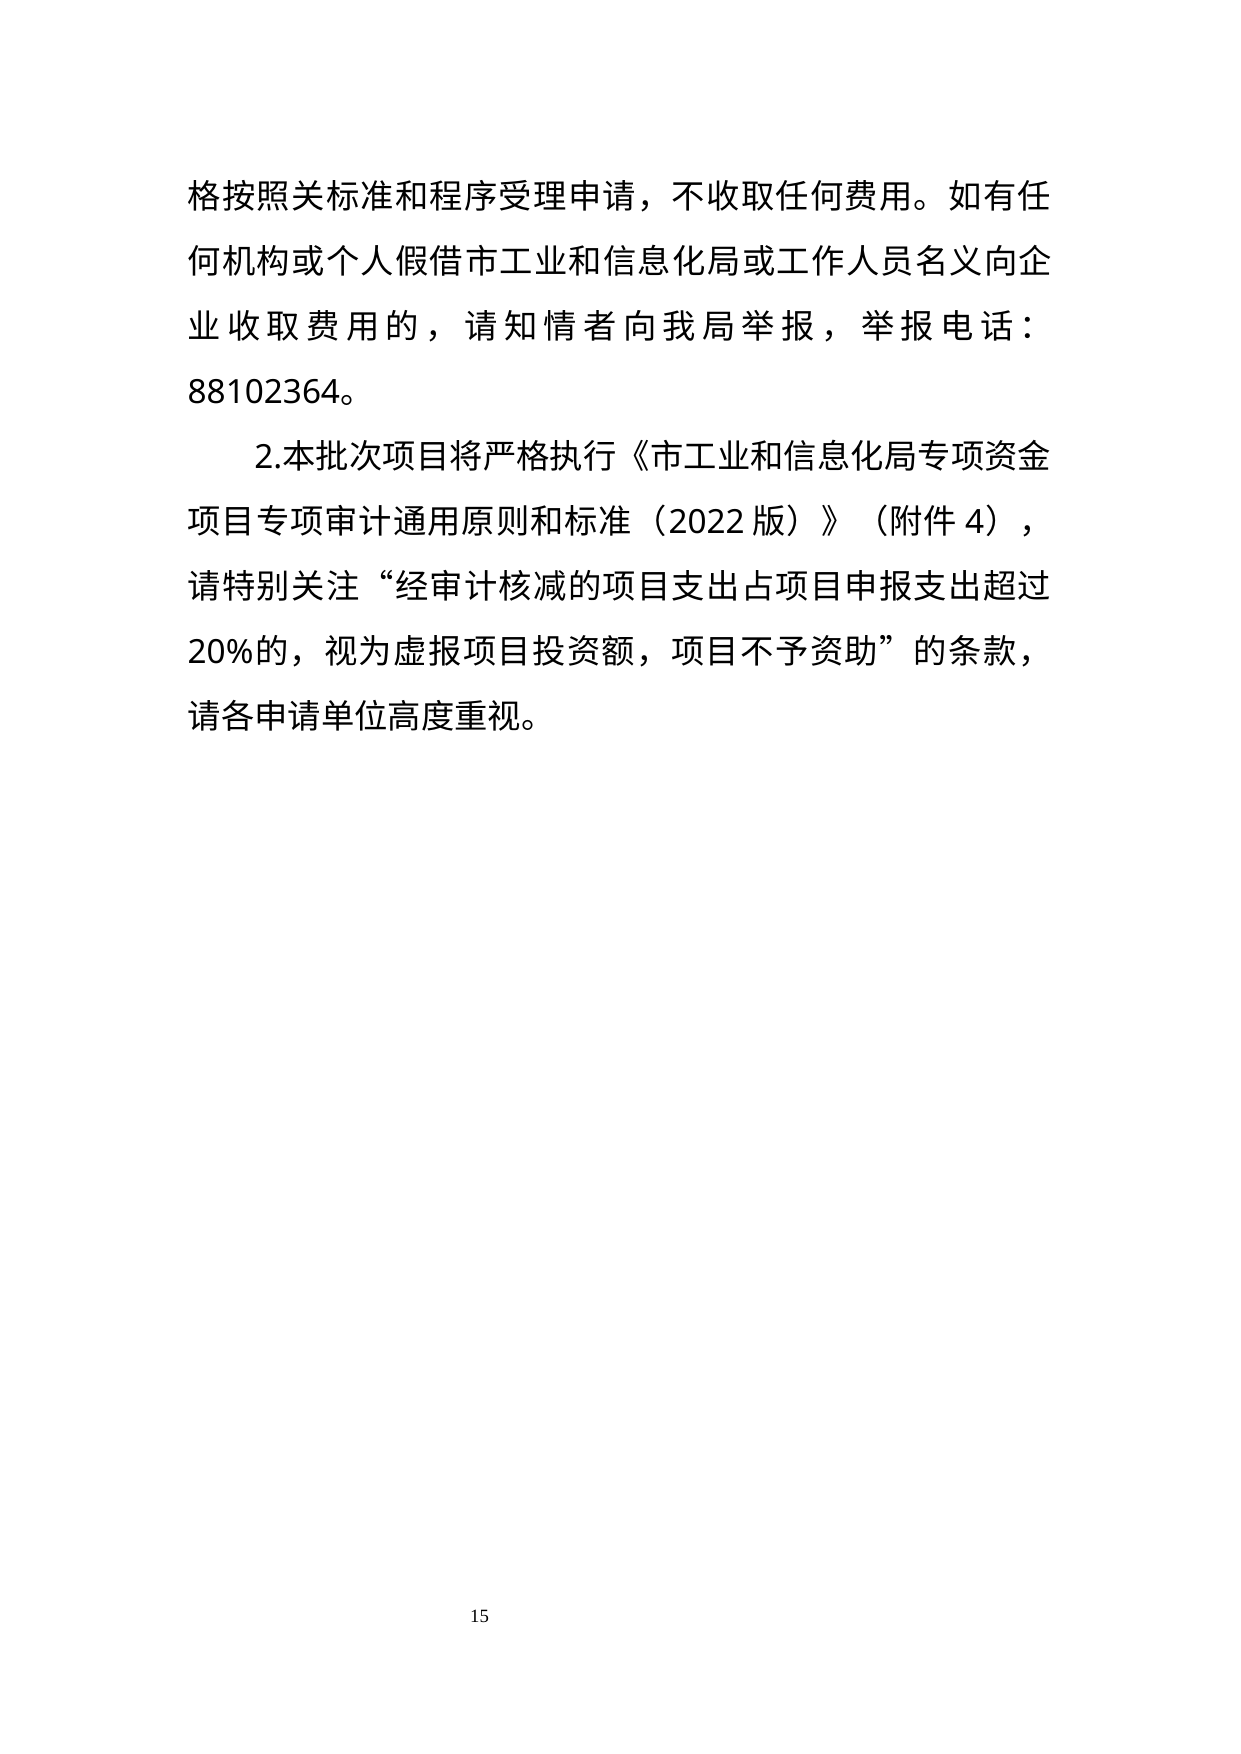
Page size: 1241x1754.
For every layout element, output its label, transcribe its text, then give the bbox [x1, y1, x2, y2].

text 2.本批次项目将严格执行《市工业和信息化局专项资金项目专项审计通用原则和标准（2022版）》（附件4），请特别关注“经审计核减的项目支出占项目申报支出超过20%的，视为虚报项目投资额，项目不予资助”的条款，请各申请单位高度重视。 [187, 422, 1053, 747]
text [187, 162, 1053, 422]
